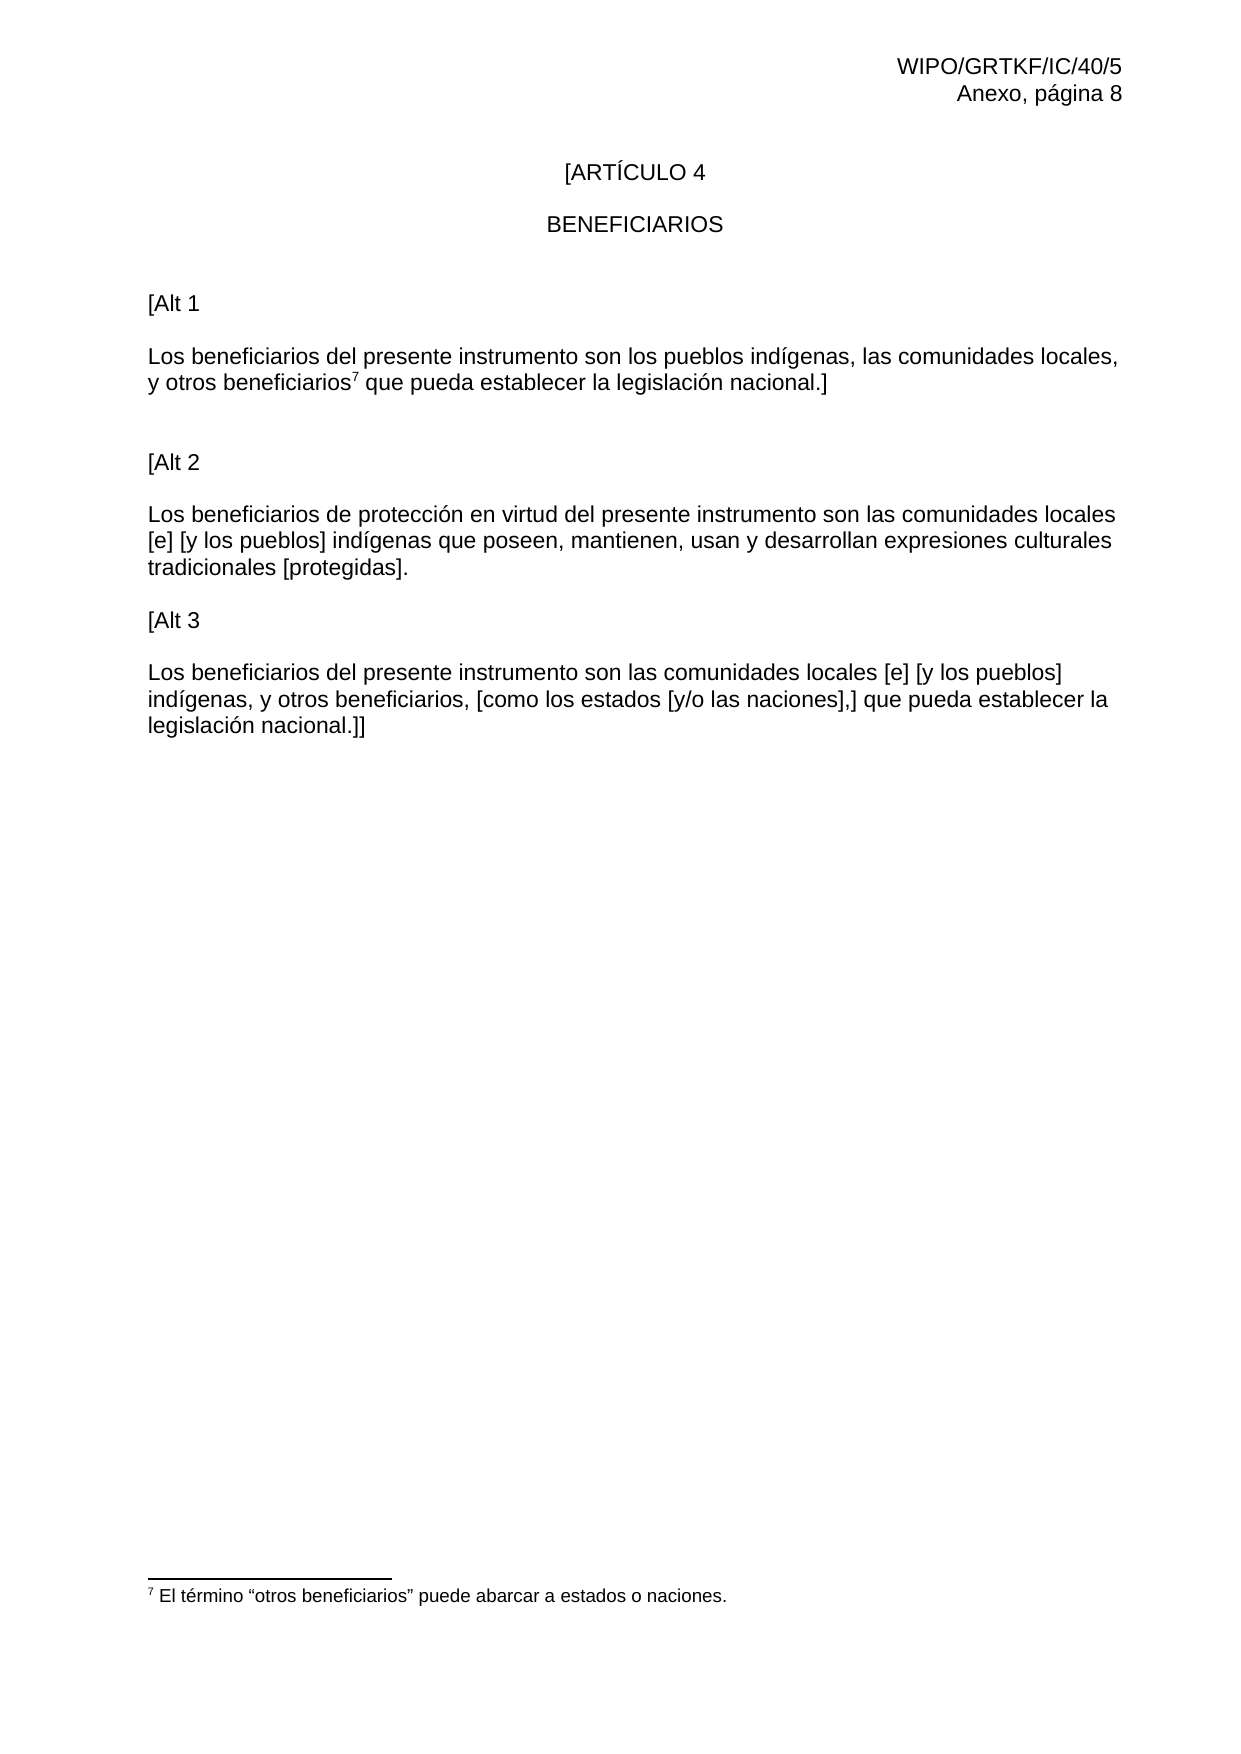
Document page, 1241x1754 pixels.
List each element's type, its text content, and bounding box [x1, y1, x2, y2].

text [ARTÍCULO 4 [148, 158, 1122, 185]
text [Alt 3 [148, 607, 1122, 633]
text [Alt 1 [148, 290, 1122, 317]
text [Alt 2 [148, 448, 1122, 475]
text Los beneficiarios del presente instrumento son los pueblos indígenas, las comunidades locales, y otros beneficiarios que pueda establecer la legislación nacional.] [148, 343, 1122, 396]
text Los beneficiarios del presente instrumento son las comunidades locales [e] [y los pueblos] indígenas, y otros beneficiarios, [como los estados [y/o las naciones],] que pueda establecer la legislación nacional.]] [148, 659, 1122, 738]
text Los beneficiarios de protección en virtud del presente instrumento son las comunidades locales [e] [y los pueblos] indígenas que poseen, mantienen, usan y desarrollan expresiones culturales tradicionales [protegidas]. [148, 501, 1122, 580]
text BENEFICIARIOS [148, 211, 1122, 238]
